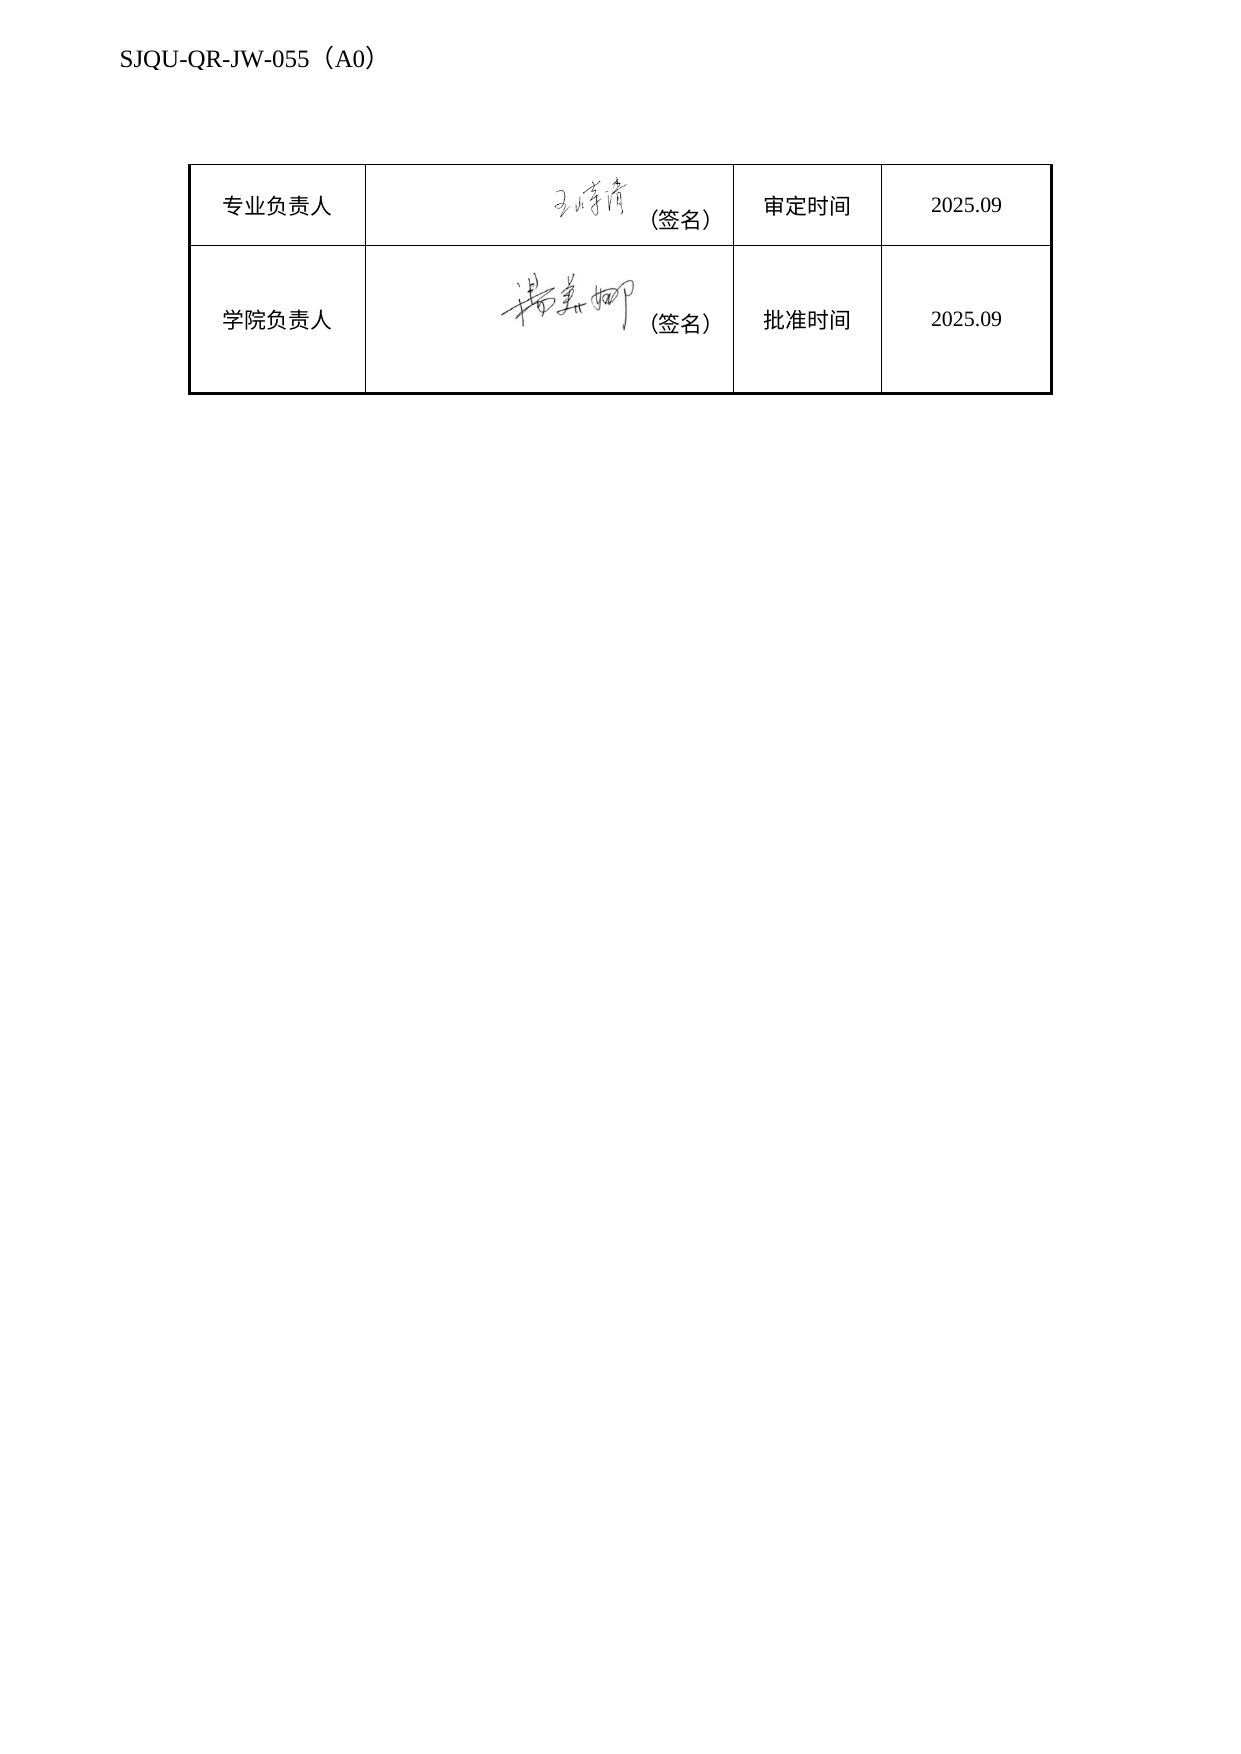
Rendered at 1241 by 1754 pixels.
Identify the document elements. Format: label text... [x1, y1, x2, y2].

table_cell （签名） [366, 246, 733, 392]
table_cell 专业负责人 [191, 165, 365, 245]
table_cell 审定时间 [734, 165, 881, 245]
table_cell 2025.09 [882, 165, 1050, 245]
picture [495, 267, 637, 333]
table_cell 批准时间 [734, 246, 881, 392]
picture [544, 170, 637, 229]
table_cell （签名） [366, 165, 733, 245]
table_cell 2025.09 [882, 246, 1050, 392]
table_cell 学院负责人 [191, 246, 365, 392]
